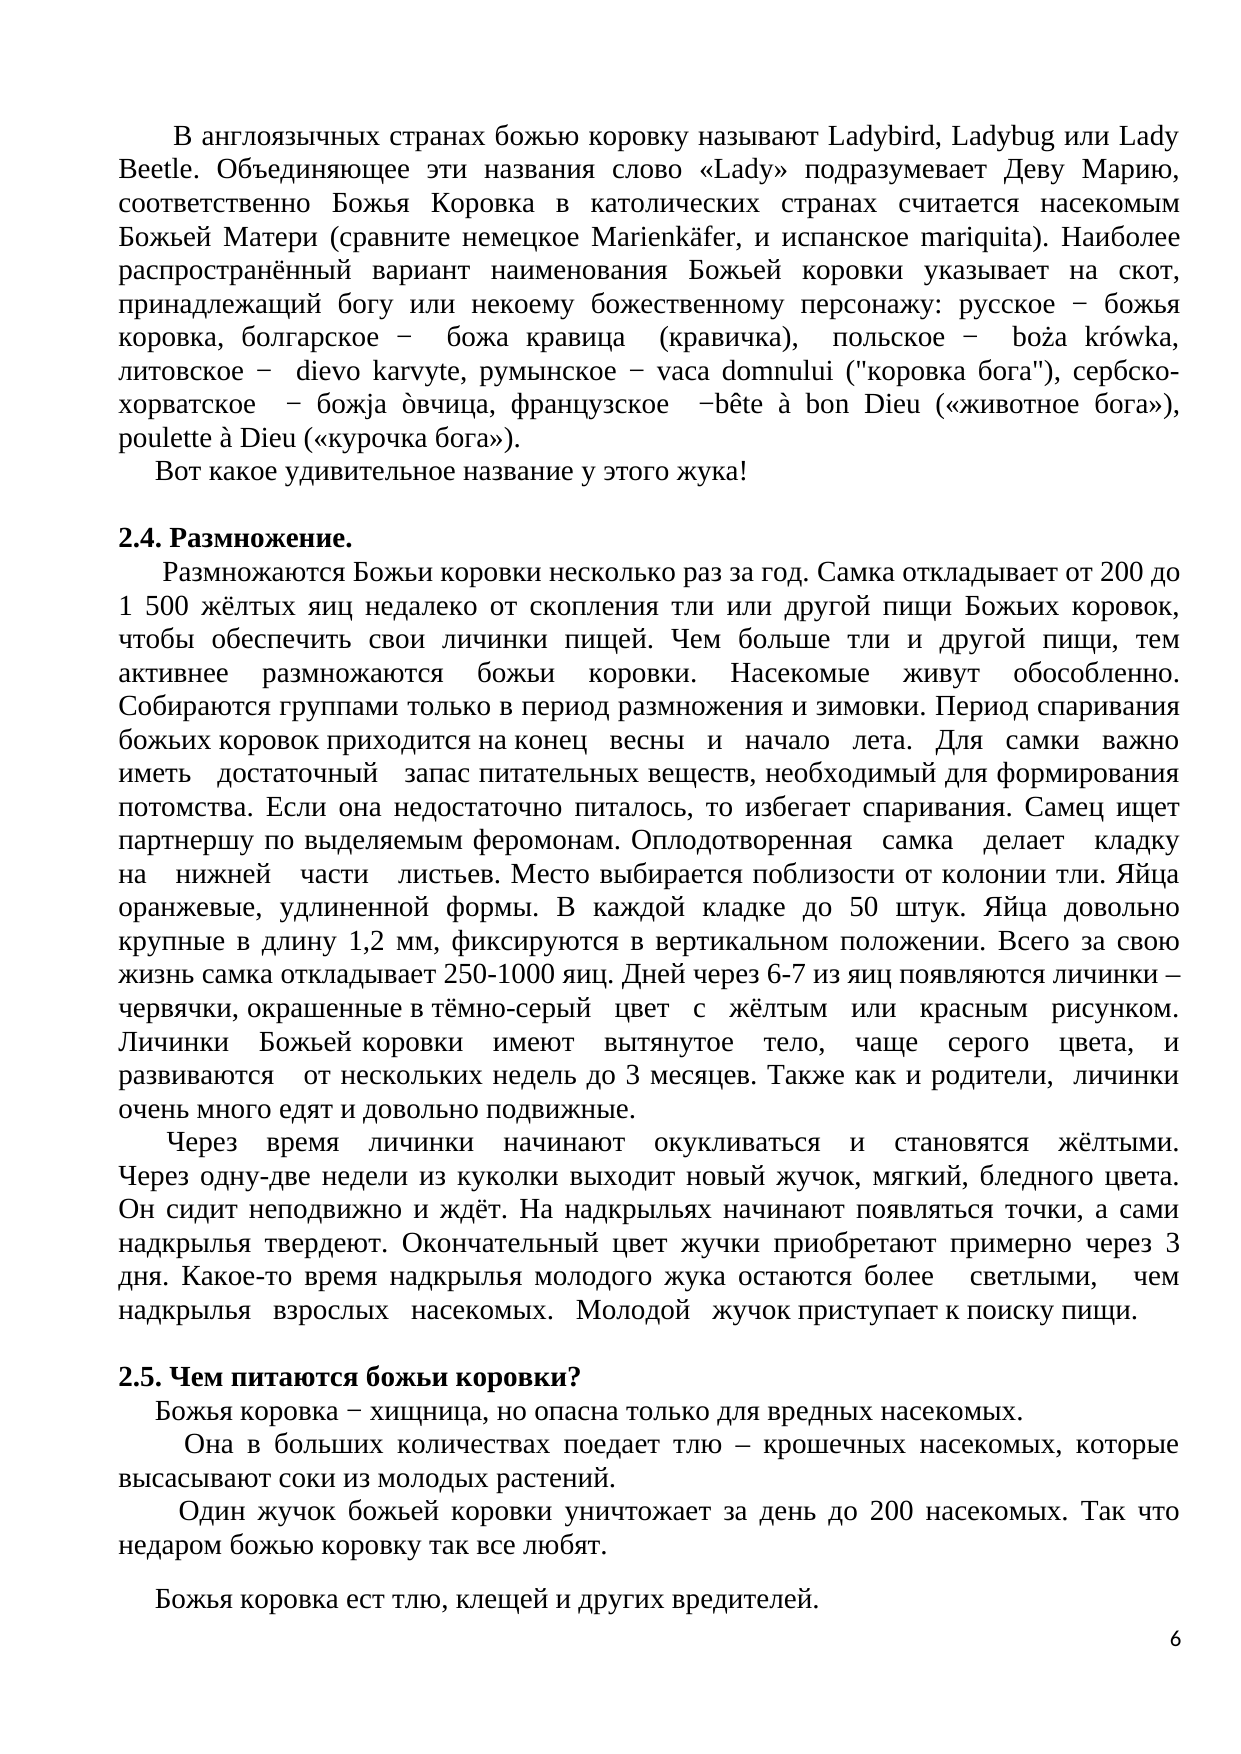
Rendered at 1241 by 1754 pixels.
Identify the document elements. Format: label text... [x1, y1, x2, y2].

text Вот какое удивительное название у этого жука! [118, 453, 1181, 487]
text Через время личинки начинают окукливаться и становятся жёлтыми. Через одну-две недели из куколки выходит новый жучок, мягкий, бледного цвета. Он сидит неподвижно и ждёт. На надкрыльях начинают появляться точки, а сами надкрылья твердеют. Окончательный цвет жучки приобретают примерно через 3 дня. Какое-то время надкрылья молодого жука остаются более светлыми, чем надкрылья взрослых насекомых. Молодой жучок приступает к поиску пищи. [118, 1124, 1181, 1326]
text Она в больших количествах поедает тлю – крошечных насекомых, которые высасывают соки из молодых растений. [118, 1426, 1181, 1493]
text 2.4. Размножение. [118, 521, 1181, 554]
text В англоязычных странах божью коровку называют Ladybird, Ladybug или Lady Beetle. Объединяющее эти названия слово «Lady» подразумевает Деву Марию, соответственно Божья Коровка в католических странах считается насекомым Божьей Матери (сравните немецкое Marienkäfer, и испанское mariquita). Наиболее распространённый вариант наименования Божьей коровки указывает на скот, принадлежащий богу или некоему божественному персонажу: русское − божья коровка, болгарское − божа кравица (кравичка), польское − boża krówka, литовское − dievo karvyte, румынское − vaca domnului ("коровка бога"), сербско-хорватское − бoжja òвчица, французское −bête à bon Dieu («животное бога»), poulette à Dieu («курочка бога»). [118, 118, 1181, 453]
text 2.5. Чем питаются божьи коровки? [118, 1359, 1181, 1393]
text Божья коровка − хищница, но опасна только для вредных насекомых. [118, 1393, 1181, 1426]
text Один жучок божьей коровки уничтожает за день до 200 насекомых. Так что недаром божью коровку так все любят. [118, 1493, 1181, 1560]
text Размножаются Божьи коровки несколько раз за год. Самка откладывает от 200 до 1 500 жёлтых яиц недалеко от скопления тли или другой пищи Божьих коровок, чтобы обеспечить свои личинки пищей. Чем больше тли и другой пищи, тем активнее размножаются божьи коровки. Насекомые живут обособленно. Собираются группами только в период размножения и зимовки. Период спаривания божьих коровок приходится на конец весны и начало лета. Для самки важно иметь достаточный запас питательных веществ, необходимый для формирования потомства. Если она недостаточно питалось, то избегает спаривания. Самец ищет партнершу по выделяемым феромонам. Оплодотворенная самка делает кладку на нижней части листьев. Место выбирается поблизости от колонии тли. Яйца оранжевые, удлиненной формы. В каждой кладке до 50 штук. Яйца довольно крупные в длину 1,2 мм, фиксируются в вертикальном положении. Всего за свою жизнь самка откладывает 250-1000 яиц. Дней через 6-7 из яиц появляются личинки – червячки, окрашенные в тёмно-серый цвет с жёлтым или красным рисунком. Личинки Божьей коровки имеют вытянутое тело, чаще серого цвета, и развиваются от нескольких недель до 3 месяцев. Также как и родители, личинки очень много едят и довольно подвижные. [118, 554, 1181, 1124]
text Божья коровка ест тлю, клещей и других вредителей. [118, 1581, 1181, 1615]
